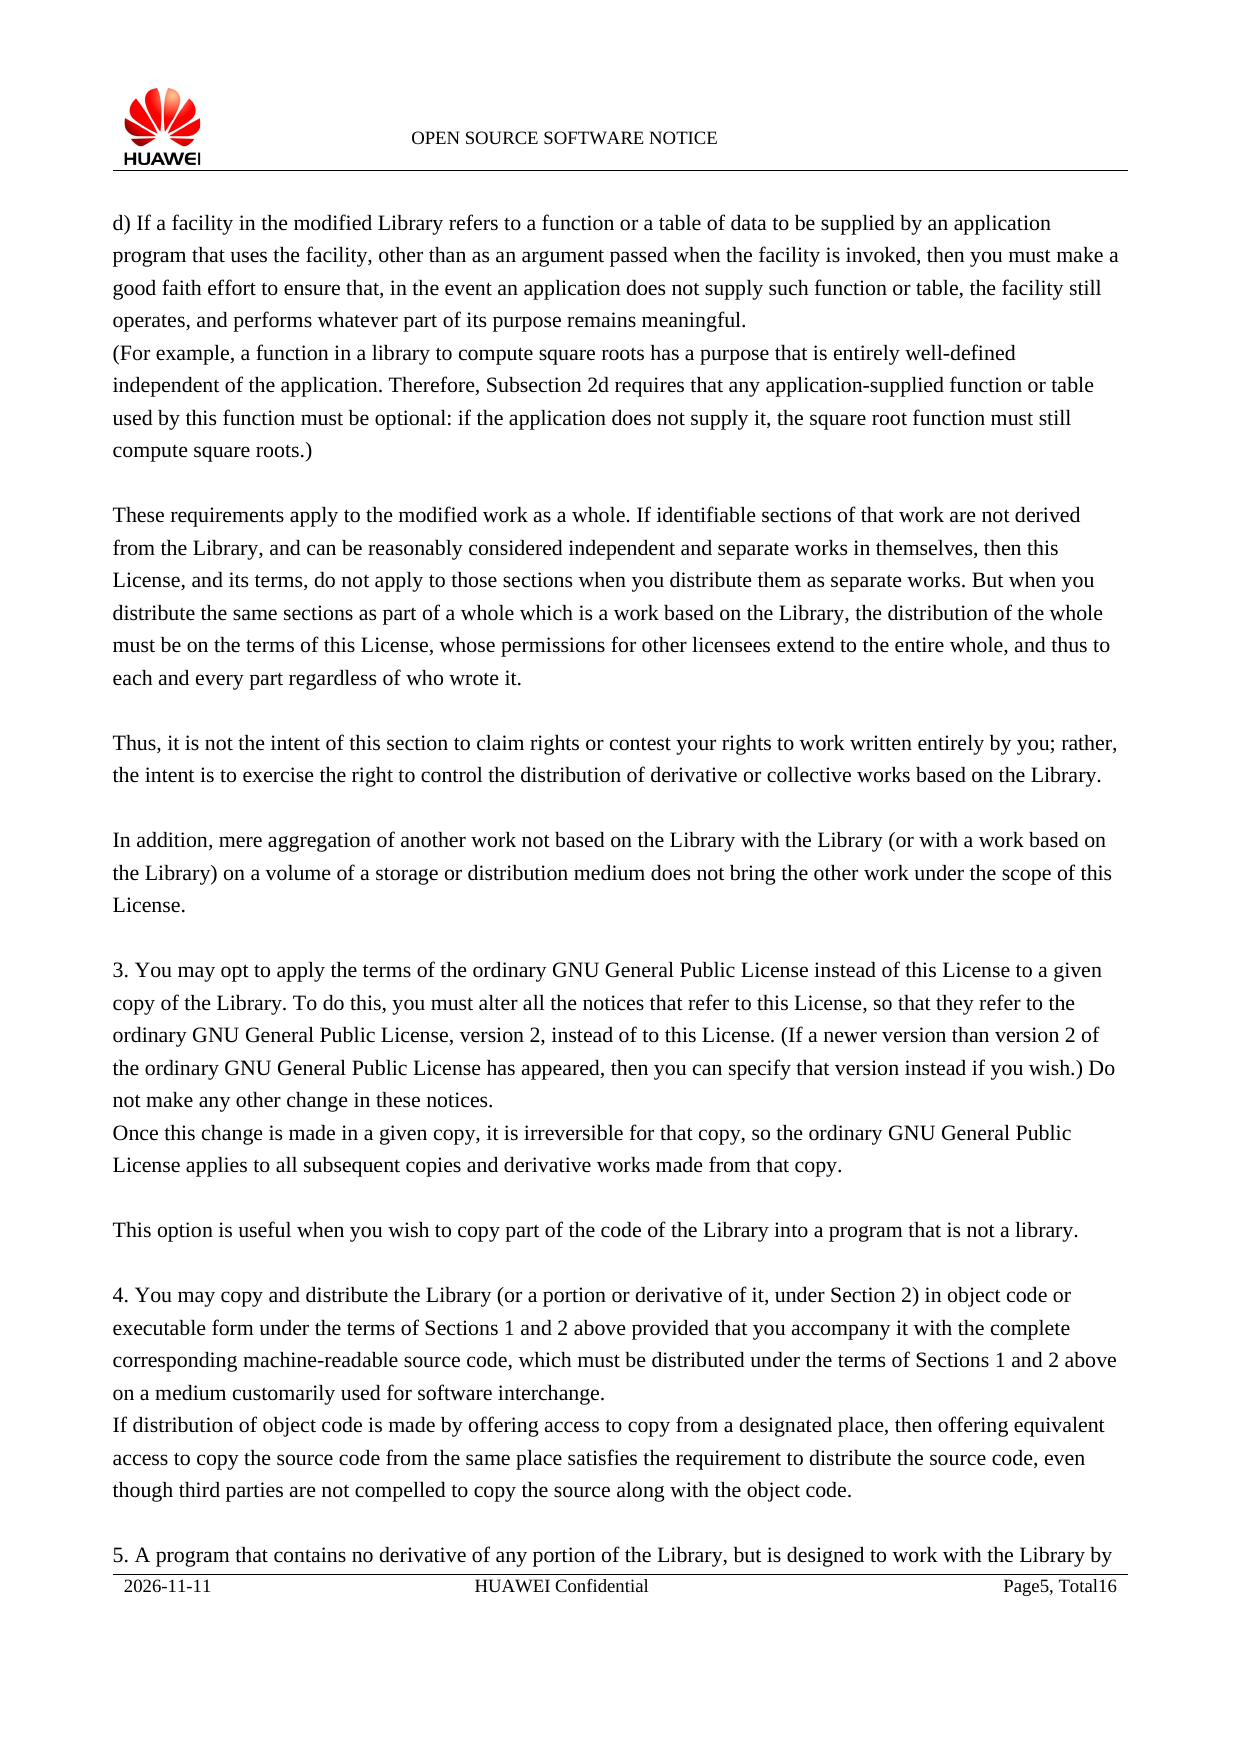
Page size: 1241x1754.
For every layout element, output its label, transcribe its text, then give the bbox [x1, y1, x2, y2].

picture [124, 88, 201, 165]
